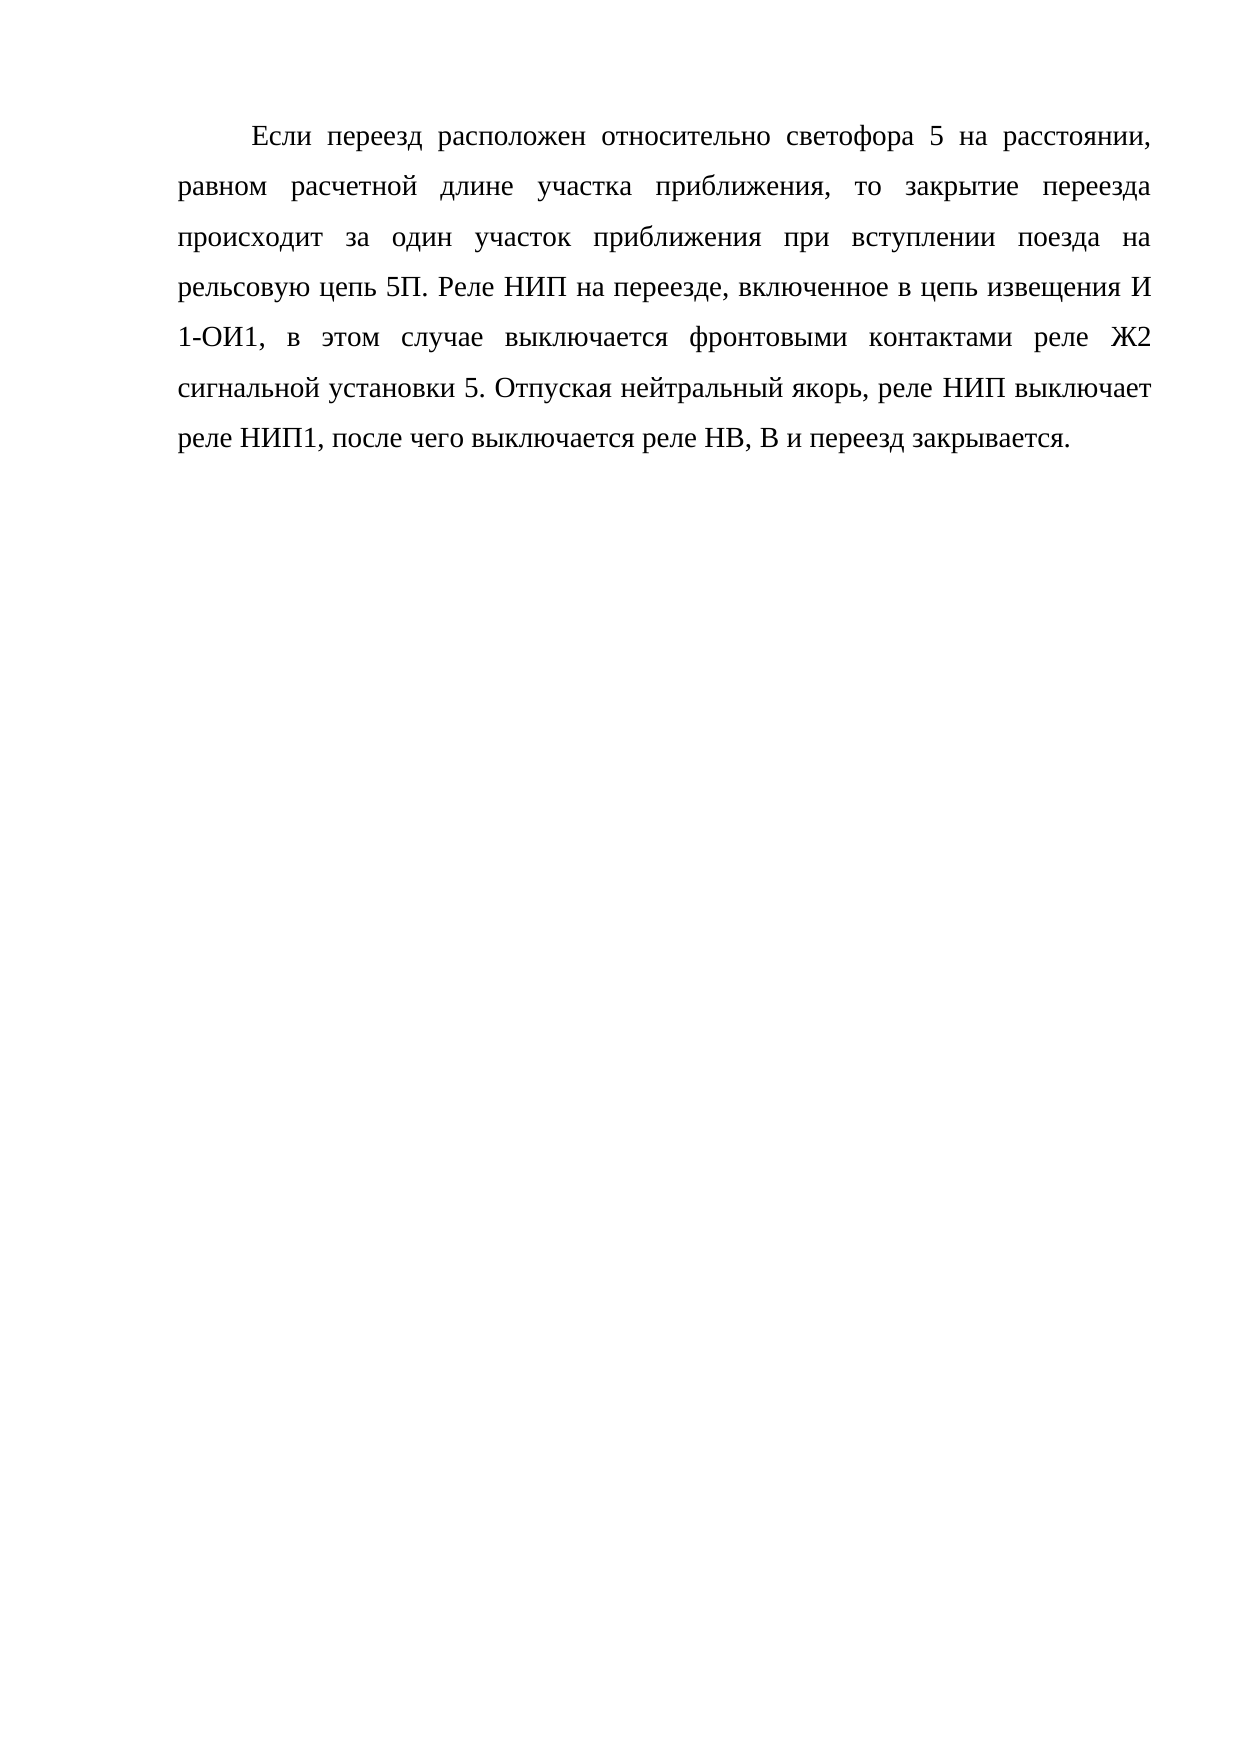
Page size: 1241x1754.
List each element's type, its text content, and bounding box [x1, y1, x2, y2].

text Если переезд расположен относительно светофора 5 на расстоянии, равном расчетной длине участка приближения, то закрытие переезда происходит за один участок приближения при вступлении поезда на рельсовую цепь 5П. Реле НИП на переезде, включенное в цепь извещения И 1-ОИ1, в этом случае выключается фронтовыми контактами реле Ж2 сигнальной установки 5. Отпуская нейтральный якорь, реле НИП выключает реле НИП1, после чего выключается реле НВ, В и переезд закрывается. [177, 118, 1152, 453]
